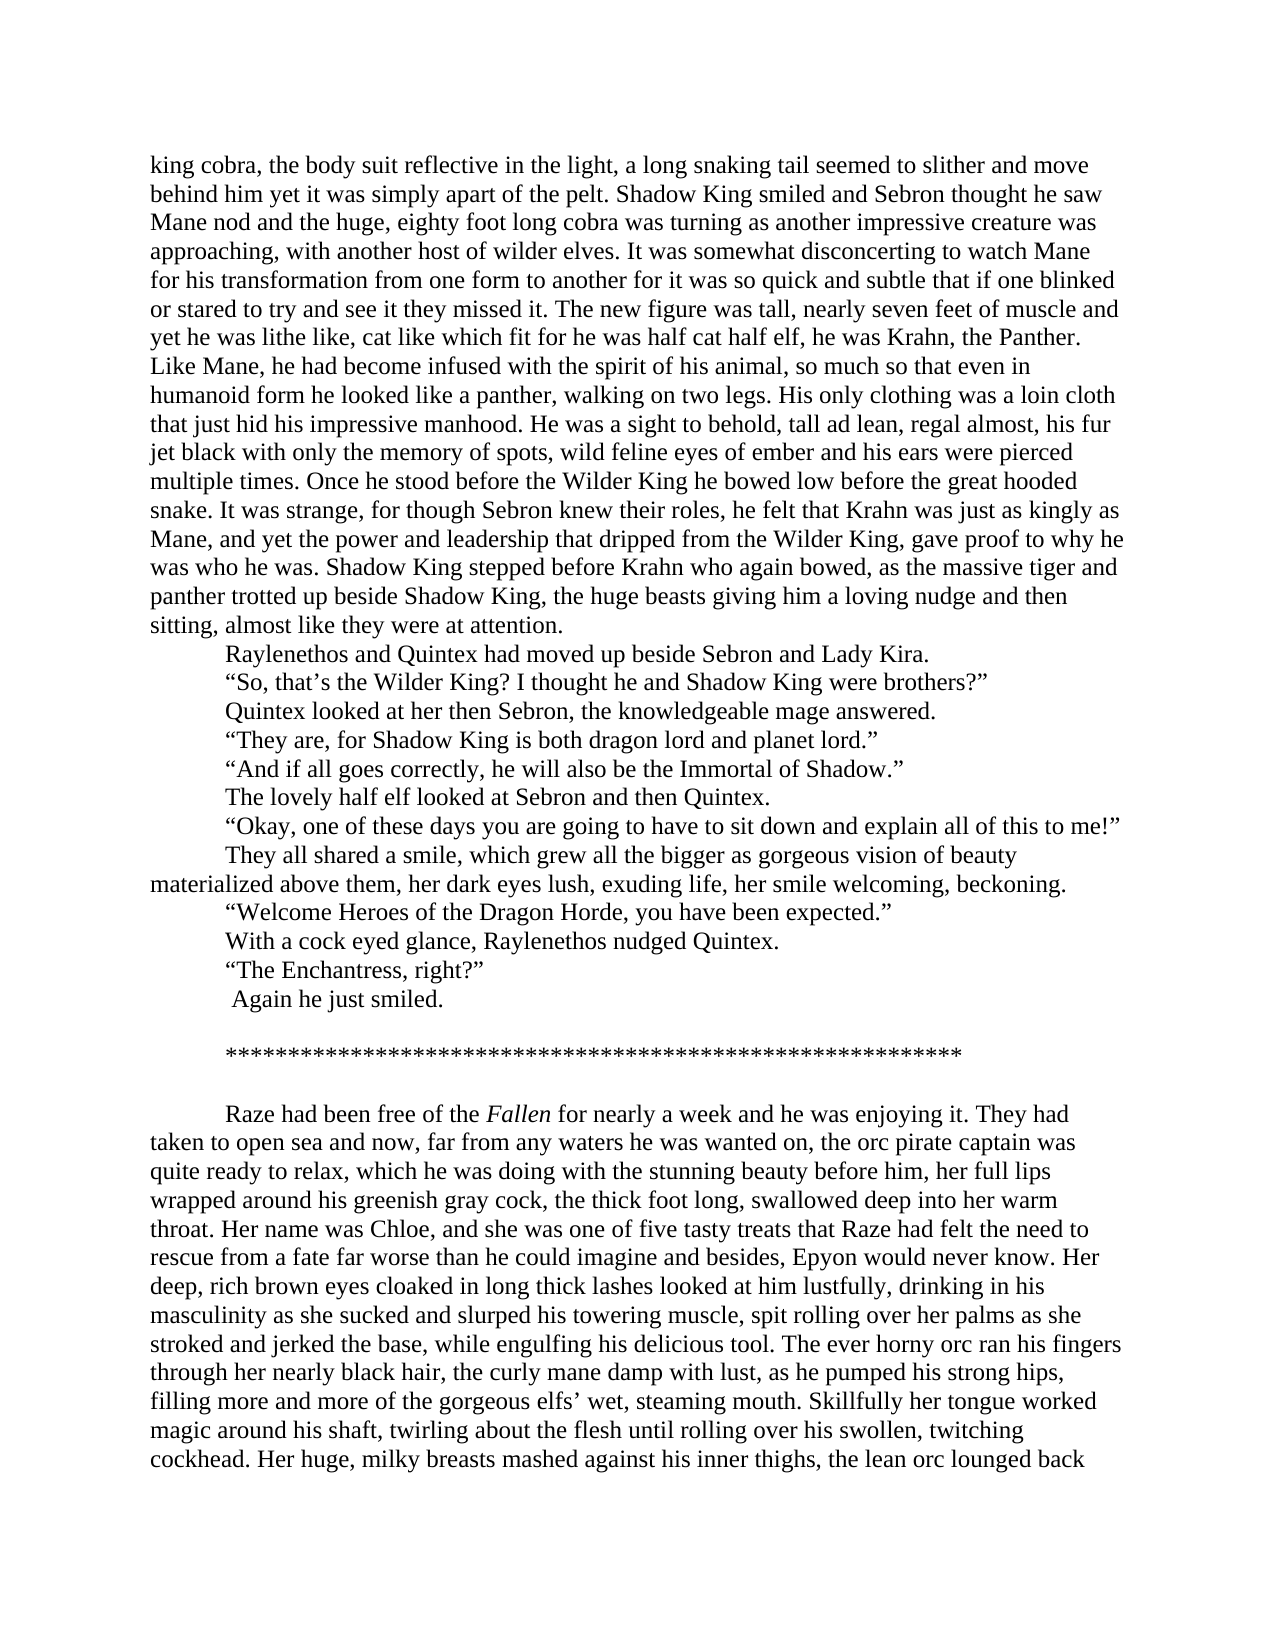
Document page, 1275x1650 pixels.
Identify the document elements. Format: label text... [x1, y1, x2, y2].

text Again he just smiled. [150, 984, 1125, 1012]
text “They are, for Shadow King is both dragon lord and planet lord.” [150, 725, 1125, 754]
text Quintex looked at her then Sebron, the knowledgeable mage answered. [150, 696, 1125, 725]
text Raylenethos and Quintex had moved up beside Sebron and Lady Kira. [150, 639, 1125, 667]
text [150, 1099, 1125, 1472]
text “So, that’s the Wilder King? I thought he and Shadow King were brothers?” [150, 667, 1125, 696]
text “The Enchantress, right?” [150, 955, 1125, 984]
text “Okay, one of these days you are going to have to sit down and explain all of this to me!” [150, 811, 1125, 840]
text With a cock eyed glance, Raylenethos nudged Quintex. [150, 926, 1125, 955]
text “And if all goes correctly, he will also be the Immortal of Shadow.” [150, 754, 1125, 782]
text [150, 150, 1125, 639]
text “Welcome Heroes of the Dragon Horde, you have been expected.” [150, 897, 1125, 926]
text *********************************************************** [150, 1041, 1125, 1070]
text The lovely half elf looked at Sebron and then Quintex. [150, 782, 1125, 811]
text They all shared a smile, which grew all the bigger as gorgeous vision of beauty materialized above them, her dark eyes lush, exuding life, her smile welcoming, beckoning. [150, 840, 1125, 897]
